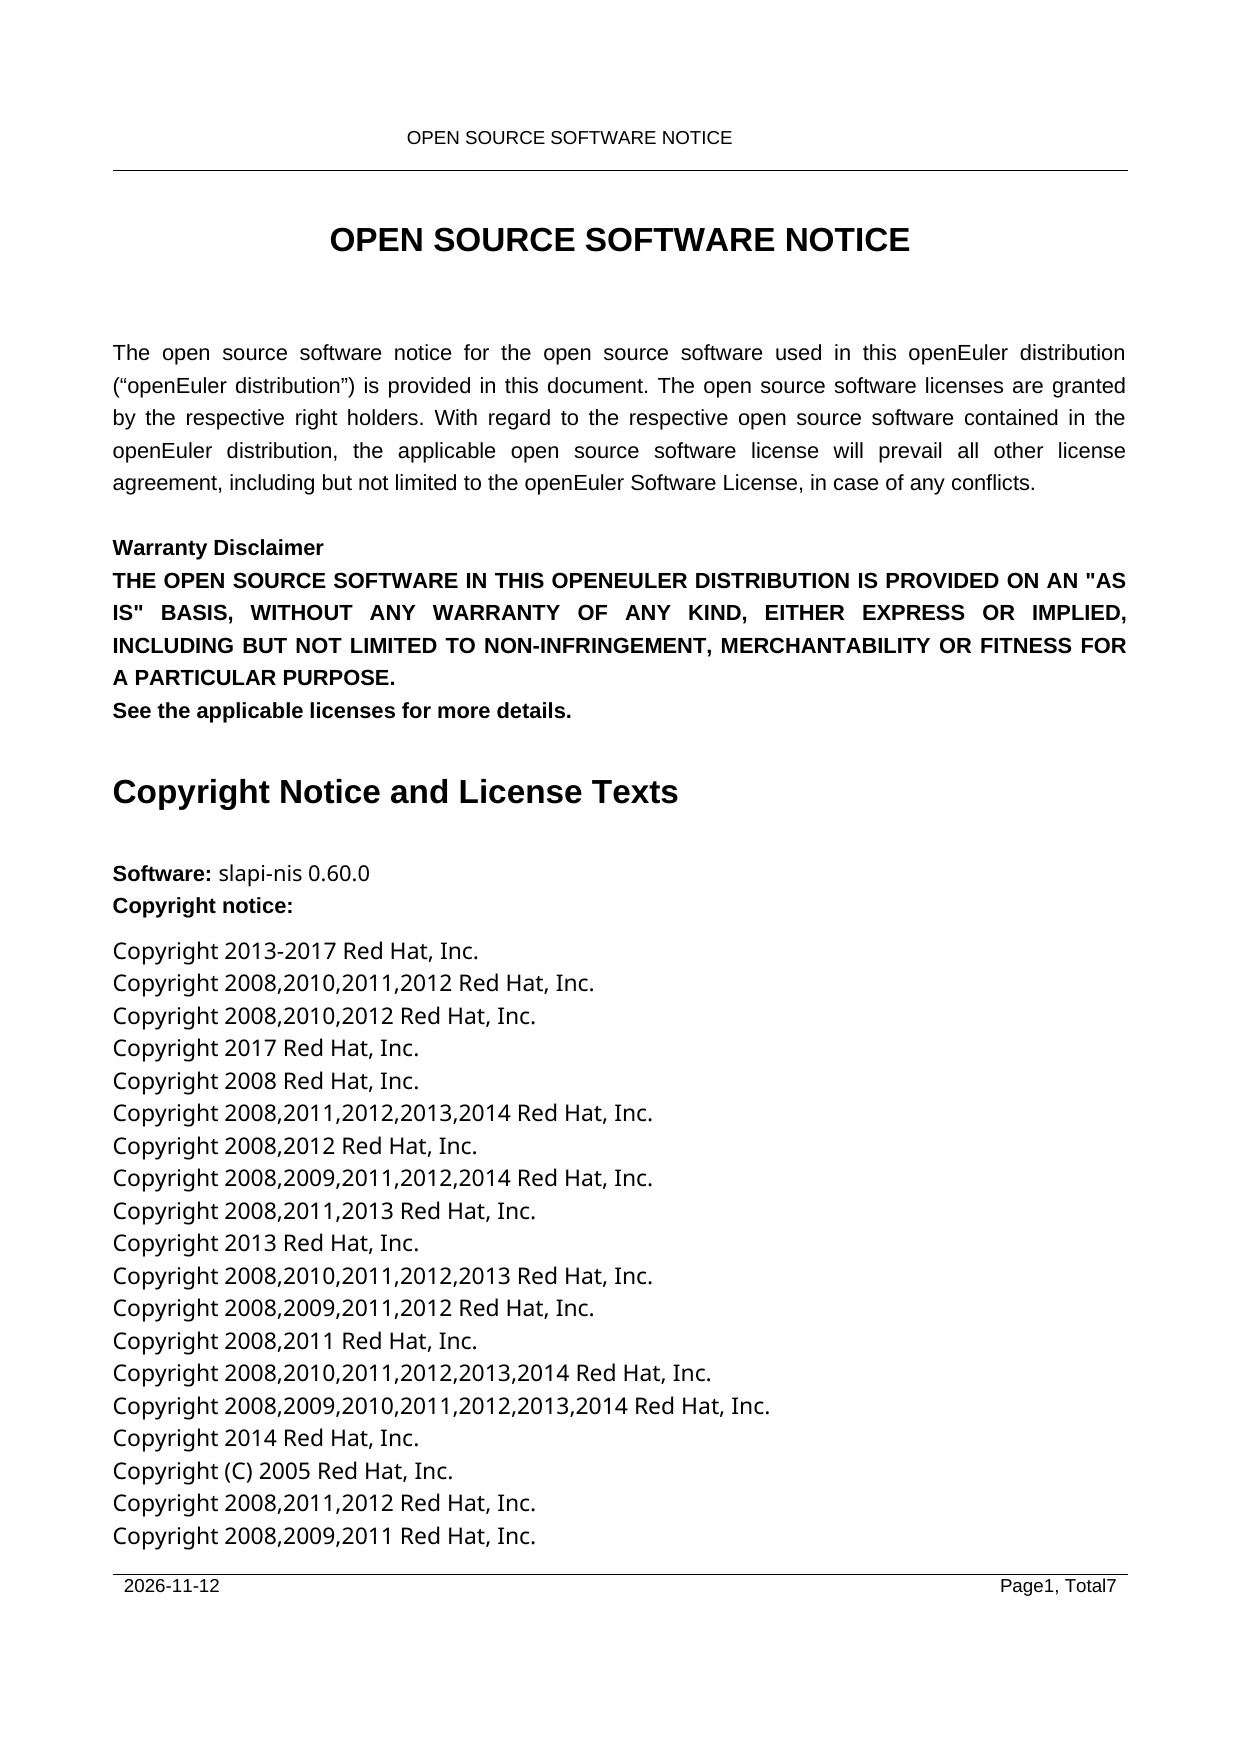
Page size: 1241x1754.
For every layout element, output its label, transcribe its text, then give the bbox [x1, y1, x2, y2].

text The open source software notice for the open source software used in this openEuler distribution (“openEuler distribution”) is provided in this document. The open source software licenses are granted by the respective right holders. With regard to the respective open source software contained in the openEuler distribution, the applicable open source software license will prevail all other license agreement, including but not limited to the openEuler Software License, in case of any conflicts. [112, 336, 1128, 499]
text THE OPEN SOURCE SOFTWARE IN THIS OPENEULER DISTRIBUTION IS PROVIDED ON AN "AS IS" BASIS, WITHOUT ANY WARRANTY OF ANY KIND, EITHER EXPRESS OR IMPLIED, INCLUDING BUT NOT LIMITED TO NON-INFRINGEMENT, MERCHANTABILITY OR FITNESS FOR A PARTICULAR PURPOSE. See the applicable licenses for more details. [112, 564, 1128, 726]
text Copyright Notice and License Texts [112, 759, 1128, 824]
text Warranty Disclaimer [112, 531, 1128, 564]
text OPEN SOURCE SOFTWARE NOTICE [112, 206, 1128, 271]
title Software: slapi-nis 0.60.0 [112, 856, 1128, 889]
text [112, 934, 1128, 1551]
text Copyright notice: [112, 889, 1128, 921]
